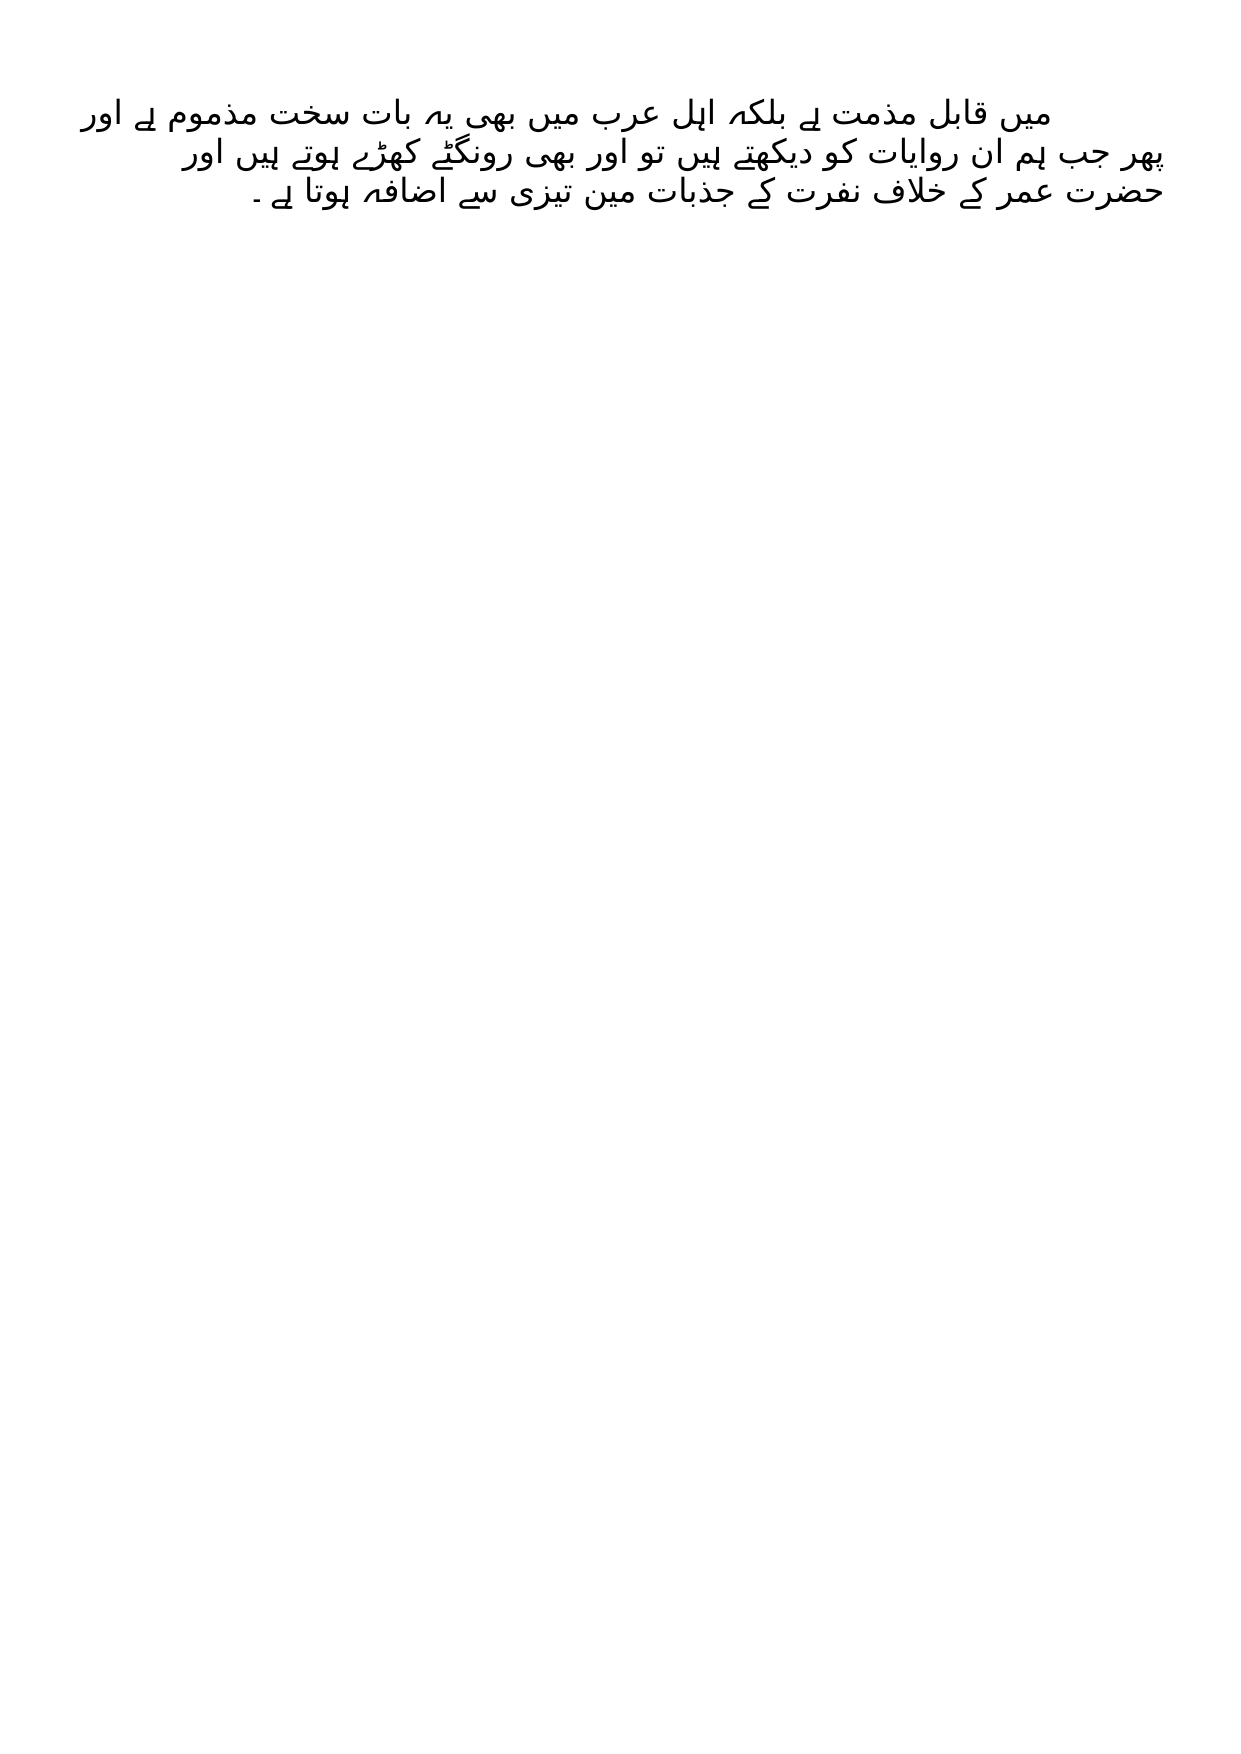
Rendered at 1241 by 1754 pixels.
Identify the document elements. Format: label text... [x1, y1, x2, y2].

text میں قابل مذمت ہے بلکہ اہل عرب میں بھی یہ بات سخت مذموم ہے اور پھر جب ہم ان روایات کو دیکھتے ہیں تو اور بھی رونگٹے کھڑے ہوتے ہیں اور حضرت عمر کے خلاف نفرت کے جذبات مین تیزی سے اضافہ ہوتا ہے ۔ [75, 94, 1165, 210]
